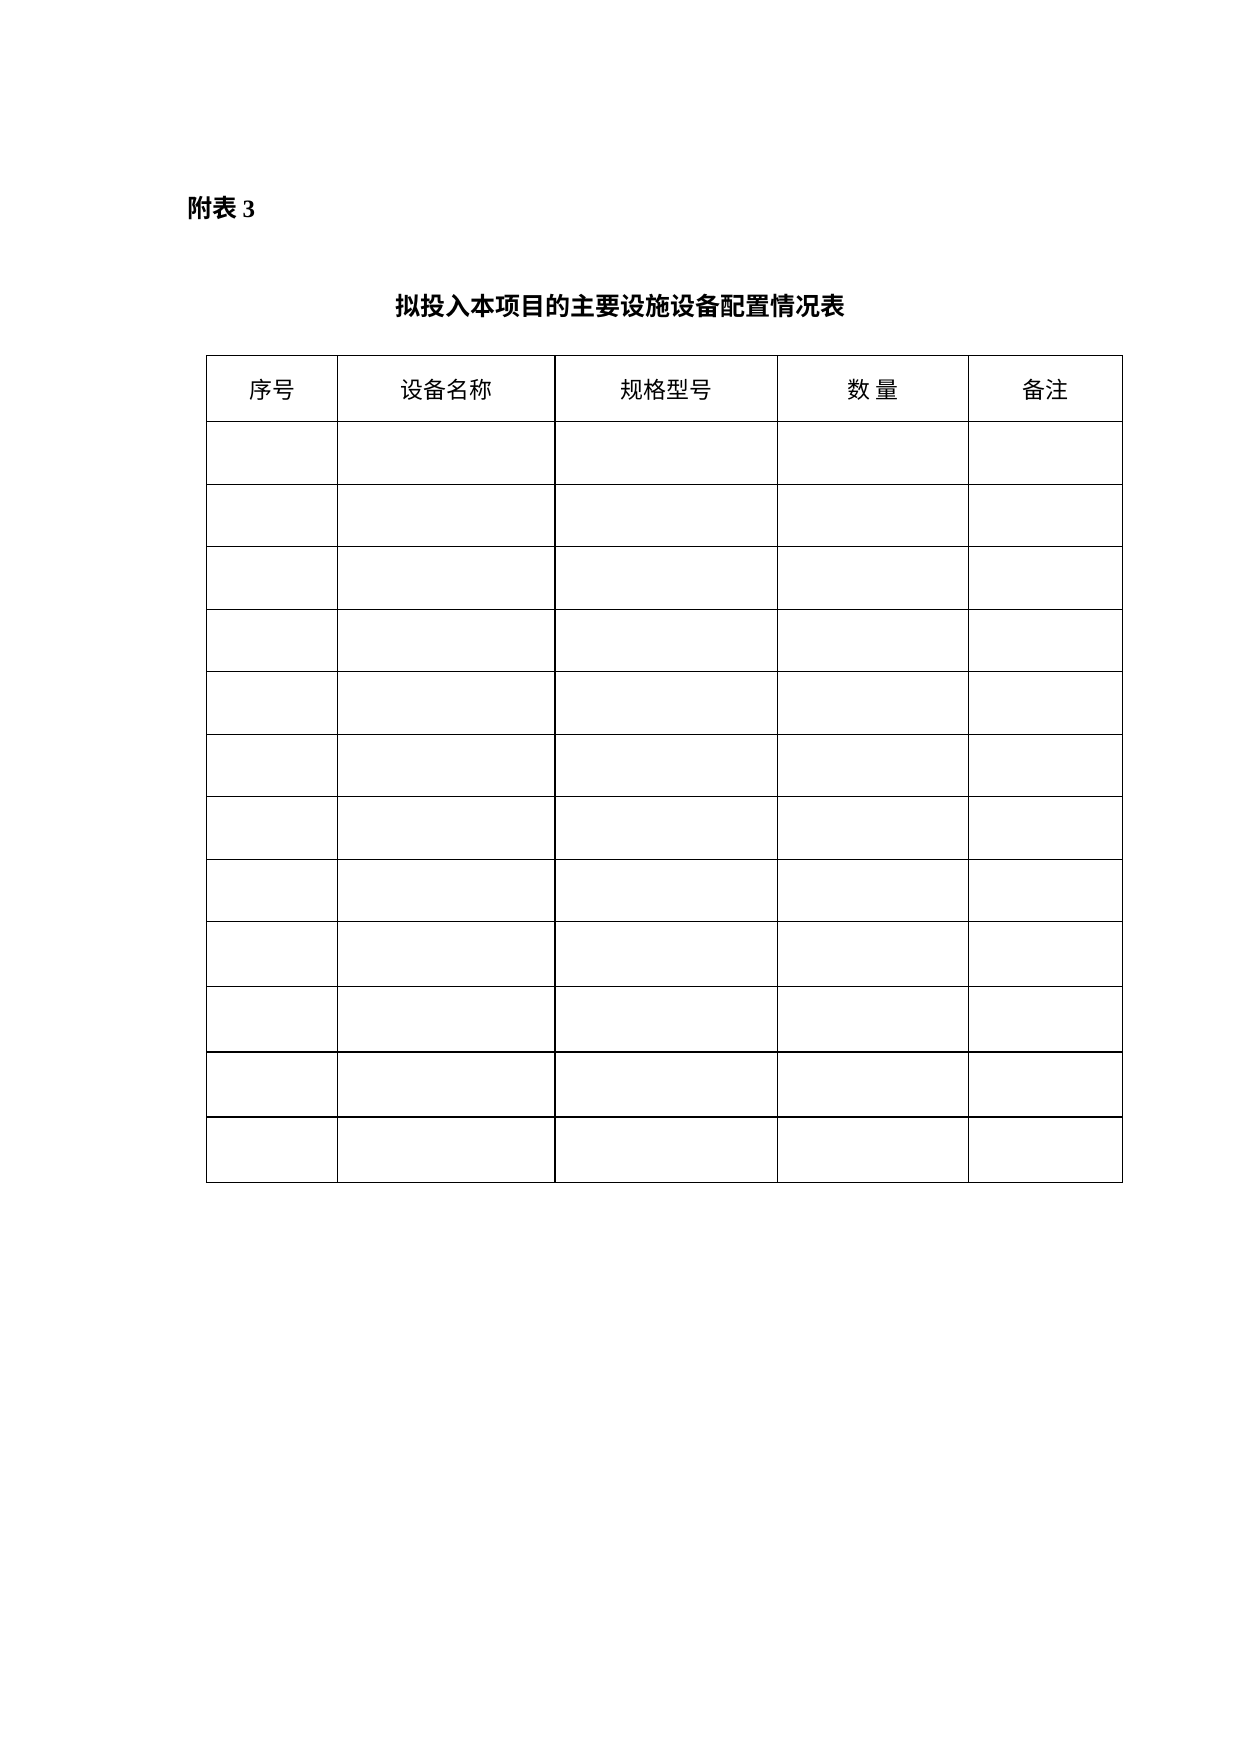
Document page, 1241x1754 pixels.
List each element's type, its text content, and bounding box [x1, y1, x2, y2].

table_cell [207, 797, 337, 859]
table_cell [556, 672, 777, 734]
table_cell [556, 922, 777, 986]
table_cell [207, 1118, 337, 1182]
text 拟投入本项目的主要设施设备配置情况表 [187, 272, 1053, 337]
table_cell [778, 547, 968, 609]
table_cell [969, 797, 1122, 859]
table_cell [969, 735, 1122, 796]
table_cell [969, 922, 1122, 986]
table_cell [969, 422, 1122, 484]
table_header 序号 [207, 356, 337, 421]
text 附表3 [187, 174, 1053, 239]
table_header 设备名称 [338, 356, 554, 421]
table_cell [969, 987, 1122, 1051]
table_cell [556, 797, 777, 859]
table_cell [556, 1053, 777, 1116]
table_cell [207, 987, 337, 1051]
table_cell [338, 922, 554, 986]
table_cell [338, 735, 554, 796]
table_cell [778, 797, 968, 859]
table_cell [207, 610, 337, 671]
table_cell [556, 610, 777, 671]
table_cell [778, 422, 968, 484]
table_header 规格型号 [556, 356, 777, 421]
table_cell [556, 860, 777, 921]
table_cell [207, 422, 337, 484]
table_cell [778, 1118, 968, 1182]
table_cell [556, 422, 777, 484]
table_cell [969, 860, 1122, 921]
table_cell [969, 485, 1122, 546]
table_cell [338, 422, 554, 484]
table_cell [969, 610, 1122, 671]
table_cell [969, 672, 1122, 734]
table_cell [207, 485, 337, 546]
table_cell [338, 1053, 554, 1116]
table_cell [207, 922, 337, 986]
table_cell [338, 860, 554, 921]
table_cell [207, 1053, 337, 1116]
table_cell [778, 987, 968, 1051]
table_header 备注 [969, 356, 1122, 421]
table_cell [778, 672, 968, 734]
table_cell [338, 485, 554, 546]
table_cell [969, 1118, 1122, 1182]
table_cell [207, 547, 337, 609]
table_cell [778, 735, 968, 796]
table_cell [556, 735, 777, 796]
table_cell [338, 610, 554, 671]
table_cell [969, 1053, 1122, 1116]
table_cell [338, 547, 554, 609]
table_cell [778, 1053, 968, 1116]
table_cell [556, 1118, 777, 1182]
table_cell [556, 987, 777, 1051]
table_cell [778, 860, 968, 921]
table_cell [207, 672, 337, 734]
table_cell [338, 672, 554, 734]
table_cell [778, 610, 968, 671]
table_cell [556, 547, 777, 609]
table_cell [338, 1118, 554, 1182]
table_cell [207, 860, 337, 921]
table_cell [778, 485, 968, 546]
table_header 数 量 [778, 356, 968, 421]
table_cell [338, 987, 554, 1051]
table_cell [338, 797, 554, 859]
table_cell [969, 547, 1122, 609]
table_cell [556, 485, 777, 546]
table_cell [207, 735, 337, 796]
table_cell [778, 922, 968, 986]
